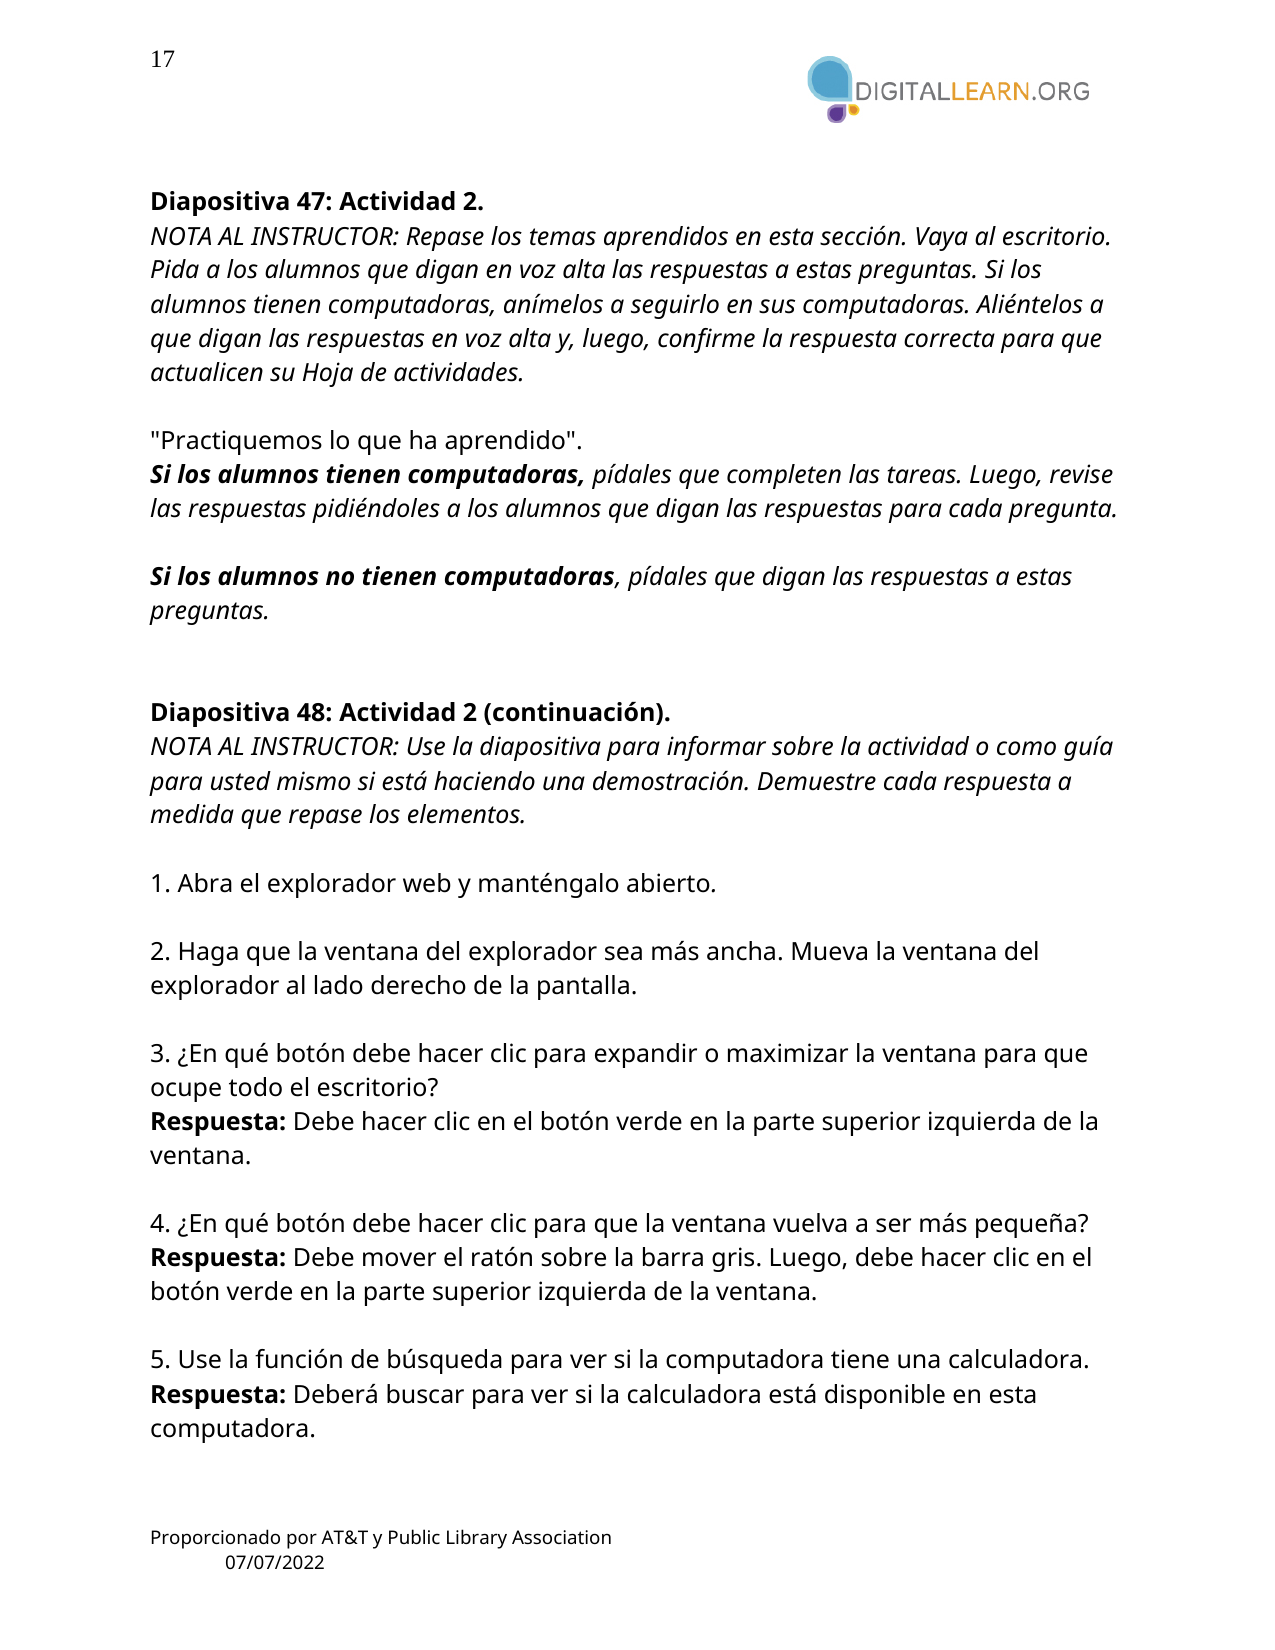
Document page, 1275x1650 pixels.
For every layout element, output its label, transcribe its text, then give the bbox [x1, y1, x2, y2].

text 3. ¿En qué botón debe hacer clic para expandir o maximizar la ventana para que ocupe todo el escritorio? [150, 1036, 1125, 1104]
text Respuesta: Deberá buscar para ver si la calculadora está disponible en esta computadora. [150, 1376, 1125, 1444]
text Respuesta: Debe mover el ratón sobre la barra gris. Luego, debe hacer clic en el botón verde en la parte superior izquierda de la ventana. 5. Use la función de búsqueda para ver si la computadora tiene una calculadora. [150, 1240, 1125, 1376]
text NOTA AL INSTRUCTOR: Repase los temas aprendidos en esta sección. Vaya al escritorio. Pida a los alumnos que digan en voz alta las respuestas a estas preguntas. Si los alumnos tienen computadoras, anímelos a seguirlo en sus computadoras. Aliéntelos a que digan las respuestas en voz alta y, luego, confirme la respuesta correcta para que actualicen su Hoja de actividades. [150, 218, 1125, 388]
text Diapositiva 48: Actividad 2 (continuación). [150, 695, 1125, 729]
text 2. Haga que la ventana del explorador sea más ancha. Mueva la ventana del explorador al lado derecho de la pantalla. [150, 933, 1125, 1002]
text 4. ¿En qué botón debe hacer clic para que la ventana vuelva a ser más pequeña? [150, 1206, 1125, 1240]
text "Practiquemos lo que ha aprendido". [150, 422, 1125, 457]
text Diapositiva 47: Actividad 2. [150, 184, 1125, 218]
text Si los alumnos tienen computadoras, pídales que completen las tareas. Luego, revise las respuestas pidiéndoles a los alumnos que digan las respuestas para cada pregunta. [150, 457, 1125, 525]
text NOTA AL INSTRUCTOR: Use la diapositiva para informar sobre la actividad o como guía para usted mismo si está haciendo una demostración. Demuestre cada respuesta a medida que repase los elementos. [150, 729, 1125, 831]
text 1. Abra el explorador web y manténgalo abierto. [150, 865, 1125, 899]
text Si los alumnos no tienen computadoras, pídales que digan las respuestas a estas preguntas. [150, 559, 1125, 627]
text Respuesta: Debe hacer clic en el botón verde en la parte superior izquierda de la ventana. [150, 1104, 1125, 1172]
picture [807, 56, 1089, 123]
